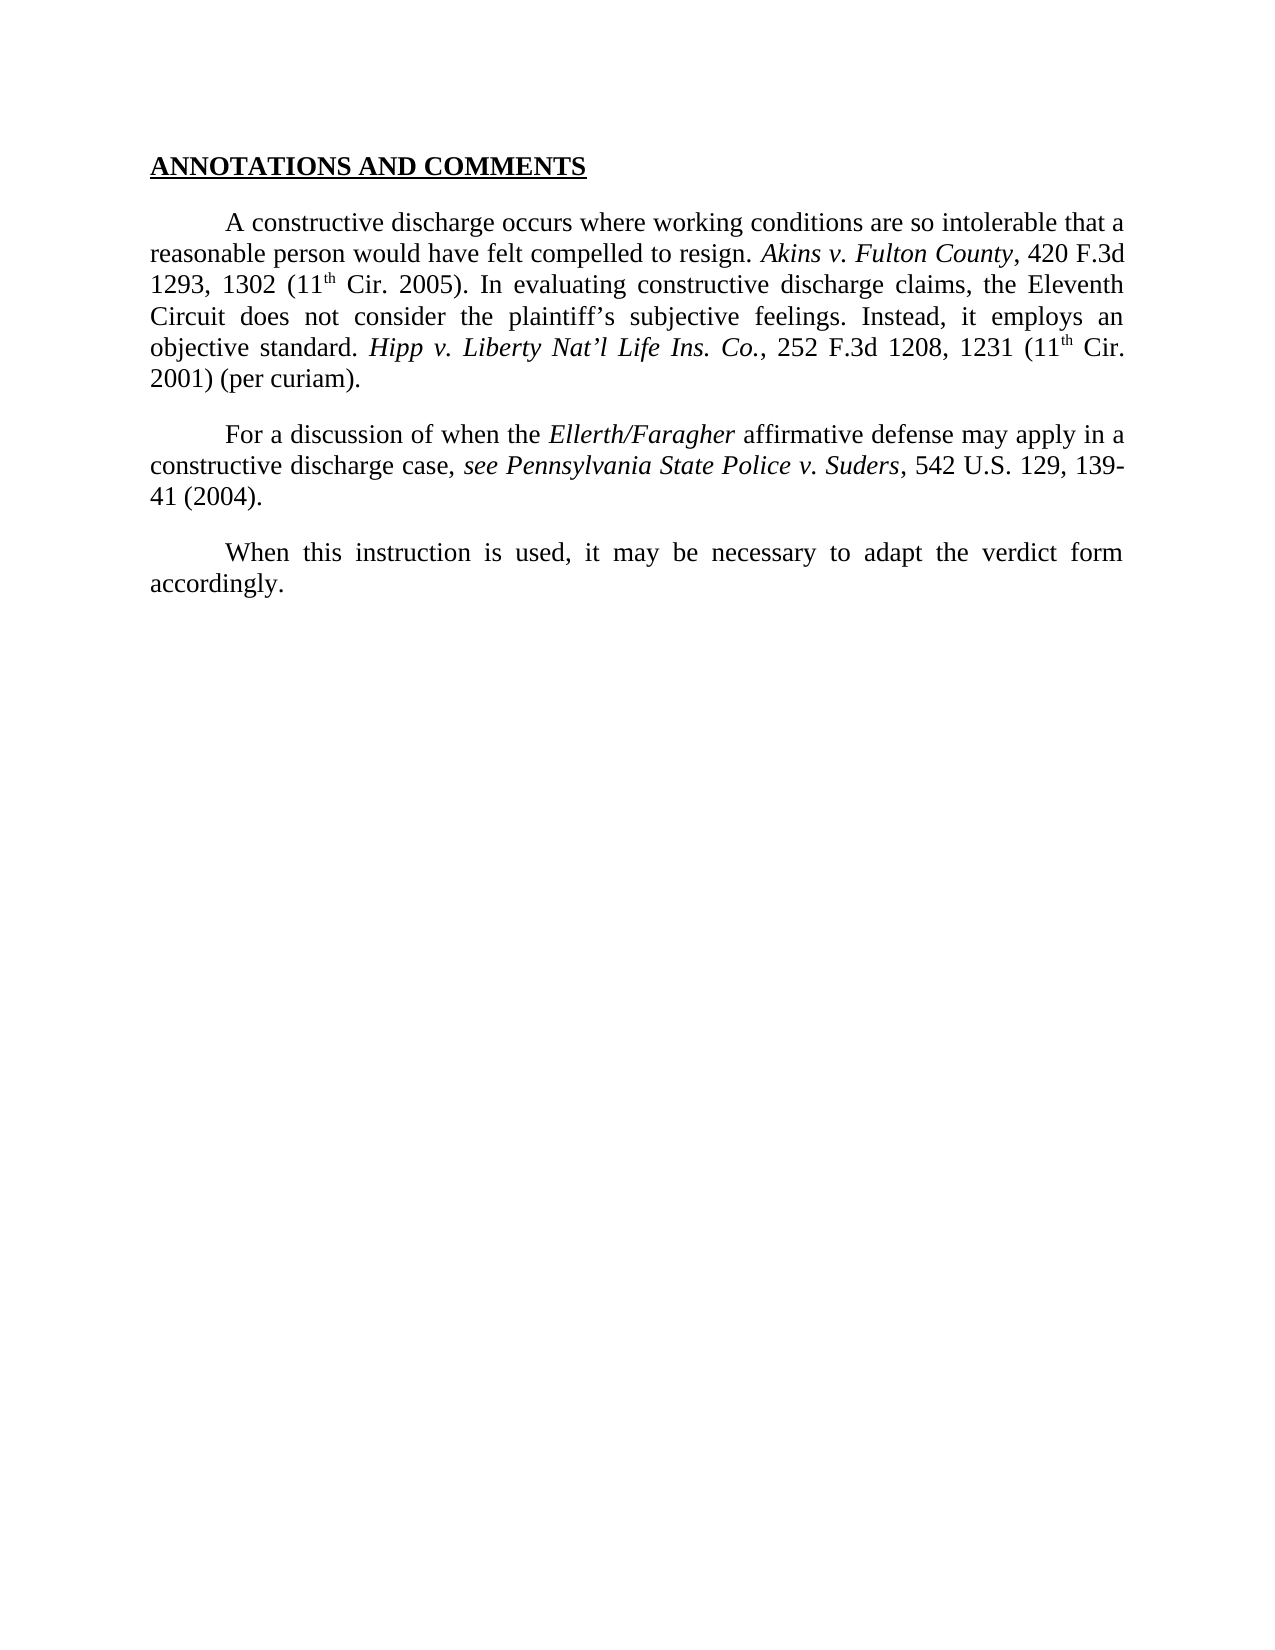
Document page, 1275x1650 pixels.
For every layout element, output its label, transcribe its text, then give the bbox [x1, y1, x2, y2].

text For a discussion of when the Ellerth/Faragher affirmative defense may apply in a constructive discharge case, see Pennsylvania State Police v. Suders, 542 U.S. 129, 139-41 (2004). [150, 418, 1125, 511]
text When this instruction is used, it may be necessary to adapt the verdict form accordingly. [150, 536, 1125, 599]
text A constructive discharge occurs where working conditions are so intolerable that a reasonable person would have felt compelled to resign. Akins v. Fulton County, 420 F.3d 1293, 1302 (11th Cir. 2005). In evaluating constructive discharge claims, the Eleventh Circuit does not consider the plaintiff’s subjective feelings. Instead, it employs an objective standard. Hipp v. Liberty Nat’l Life Ins. Co., 252 F.3d 1208, 1231 (11th Cir. 2001) (per curiam). [150, 206, 1125, 393]
text ANNOTATIONS AND COMMENTS [150, 150, 1125, 181]
